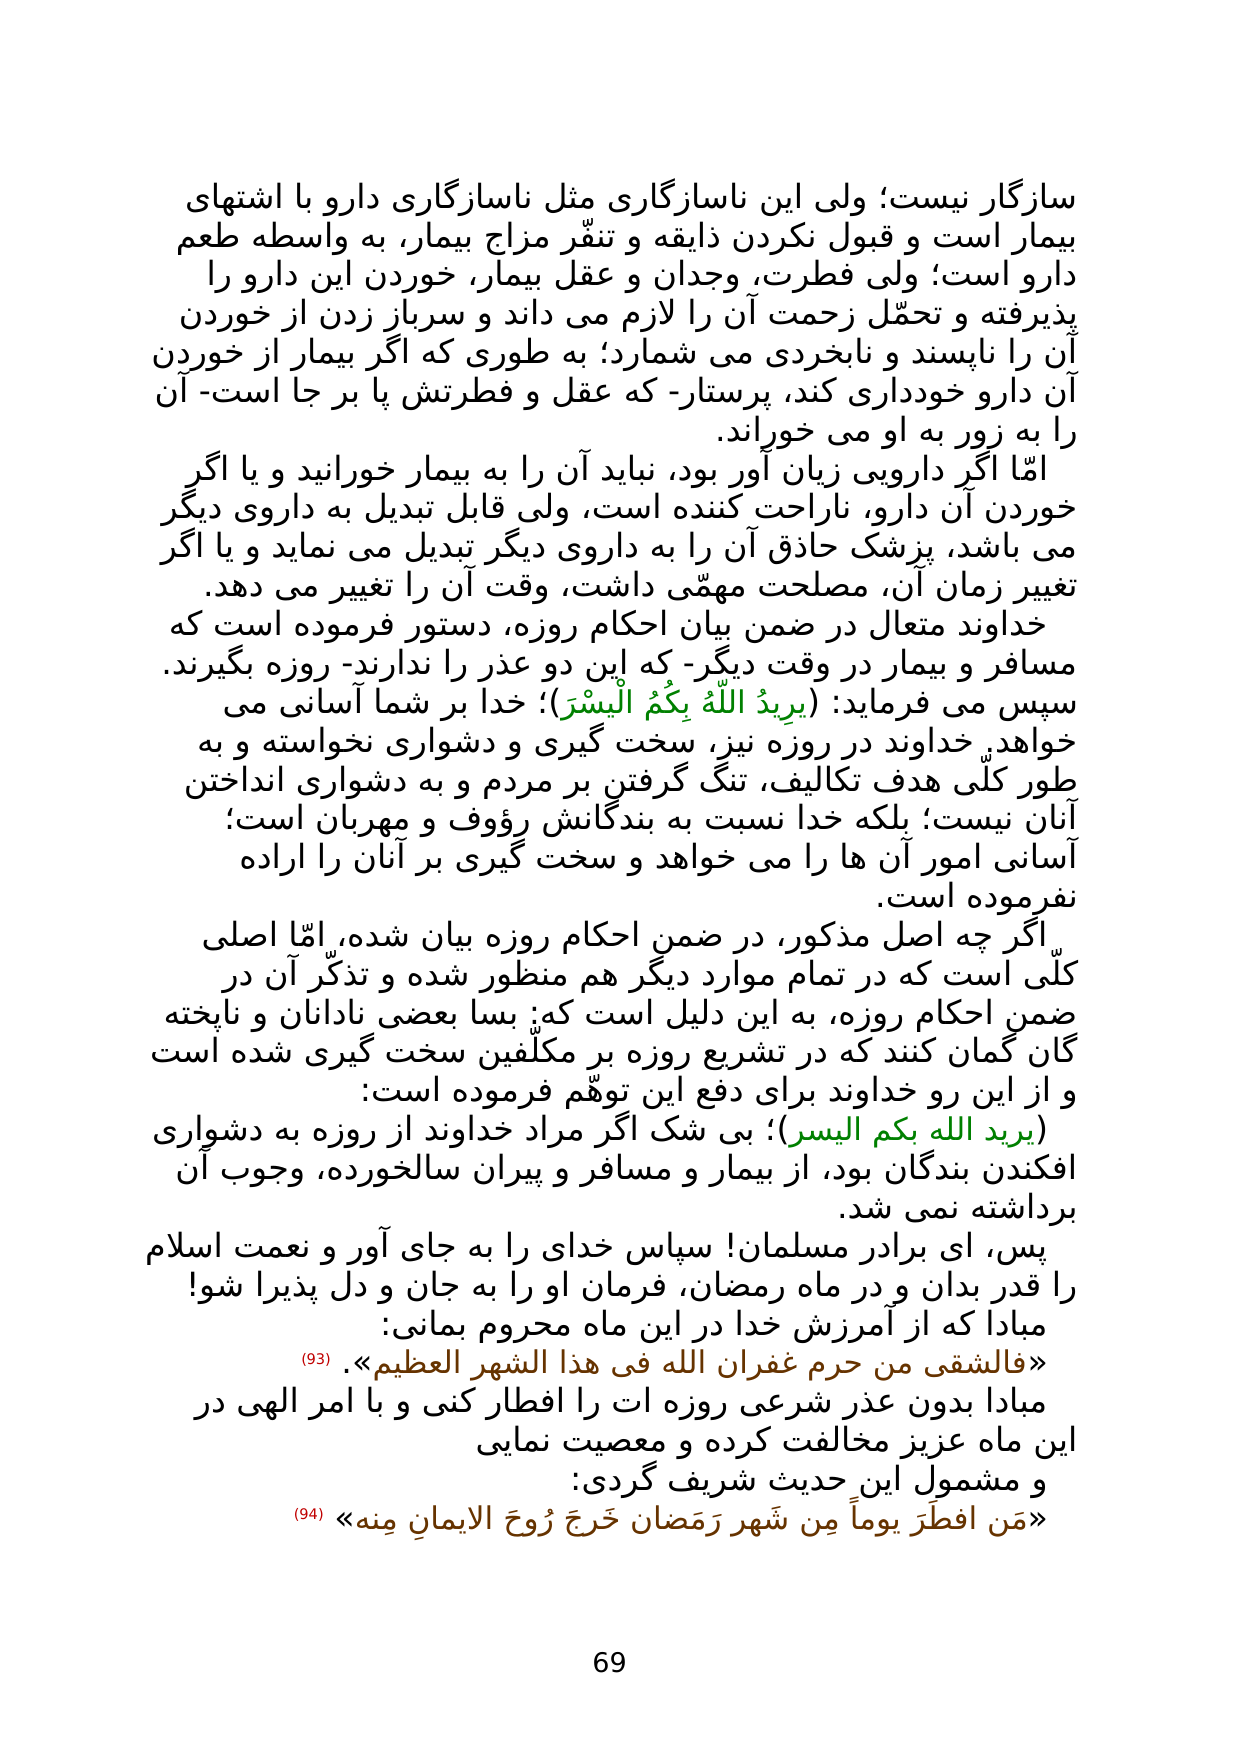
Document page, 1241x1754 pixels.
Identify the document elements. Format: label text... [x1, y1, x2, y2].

text مبادا بدون عذر شرعی روزه ات را افطار کنی و با امر الهی در این ماه عزیز مخالفت کرده و معصیت نمایی [141, 1382, 1078, 1459]
text پس، ای برادر مسلمان! سپاس خدای را به جای آور و نعمت اسلام را قدر بدان و در ماه رمضان، فرمان او را به جان و دل پذیرا شو! [141, 1226, 1078, 1304]
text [141, 177, 1078, 449]
text «مَن افطَرَ یوماً مِن شَهر رَمَضان خَرجَ رُوحَ الایمانِ مِنه» (94) [141, 1498, 1078, 1537]
text مبادا که از آمرزش خدا در این ماه محروم بمانی: [141, 1304, 1078, 1343]
text «فالشقی من حرم غفران الله فی هذا الشهر العظیم». (93) [141, 1343, 1078, 1382]
text و مشمول این حدیث شریف گردی: [141, 1459, 1078, 1498]
text امّا اگر دارویی زیان آور بود، نباید آن را به بیمار خورانید و یا اگر خوردن آن دارو، ناراحت کننده است، ولی قابل تبدیل به داروی دیگر می باشد، پزشک حاذق آن را به داروی دیگر تبدیل می نماید و یا اگر تغییر زمان آن، مصلحت مهمّی داشت، وقت آن را تغییر می دهد. [141, 449, 1078, 604]
text اگر چه اصل مذکور، در ضمن احکام روزه بیان شده، امّا اصلی کلّی است که در تمام موارد دیگر هم منظور شده و تذکّر آن در ضمن احکام روزه، به این دلیل است که: بسا بعضی نادانان و ناپخته گان گمان کنند که در تشریع روزه بر مکلّفین سخت گیری شده است و از این رو خداوند برای دفع این توهّم فرموده است: [141, 915, 1078, 1110]
text خداوند متعال در ضمن بیان احکام روزه، دستور فرموده است که مسافر و بیمار در وقت دیگر- که این دو عذر را ندارند- روزه بگیرند. سپس می فرماید: (یرِیدُ اللّهُ بِکُمُ الْیسْرَ)؛ خدا بر شما آسانی می خواهد. خداوند در روزه نیز، سخت گیری و دشواری نخواسته و به طور کلّی هدف تکالیف، تنگ گرفتن بر مردم و به دشواری انداختن آنان نیست؛ بلکه خدا نسبت به بندگانش رؤوف و مهربان است؛ آسانی امور آن ها را می خواهد و سخت گیری بر آنان را اراده نفرموده است. [141, 604, 1078, 915]
text (یرید الله بکم الیسر)؛ بی شک اگر مراد خداوند از روزه به دشواری افکندن بندگان بود، از بیمار و مسافر و پیران سالخورده، وجوب آن برداشته نمی شد. [141, 1110, 1078, 1226]
